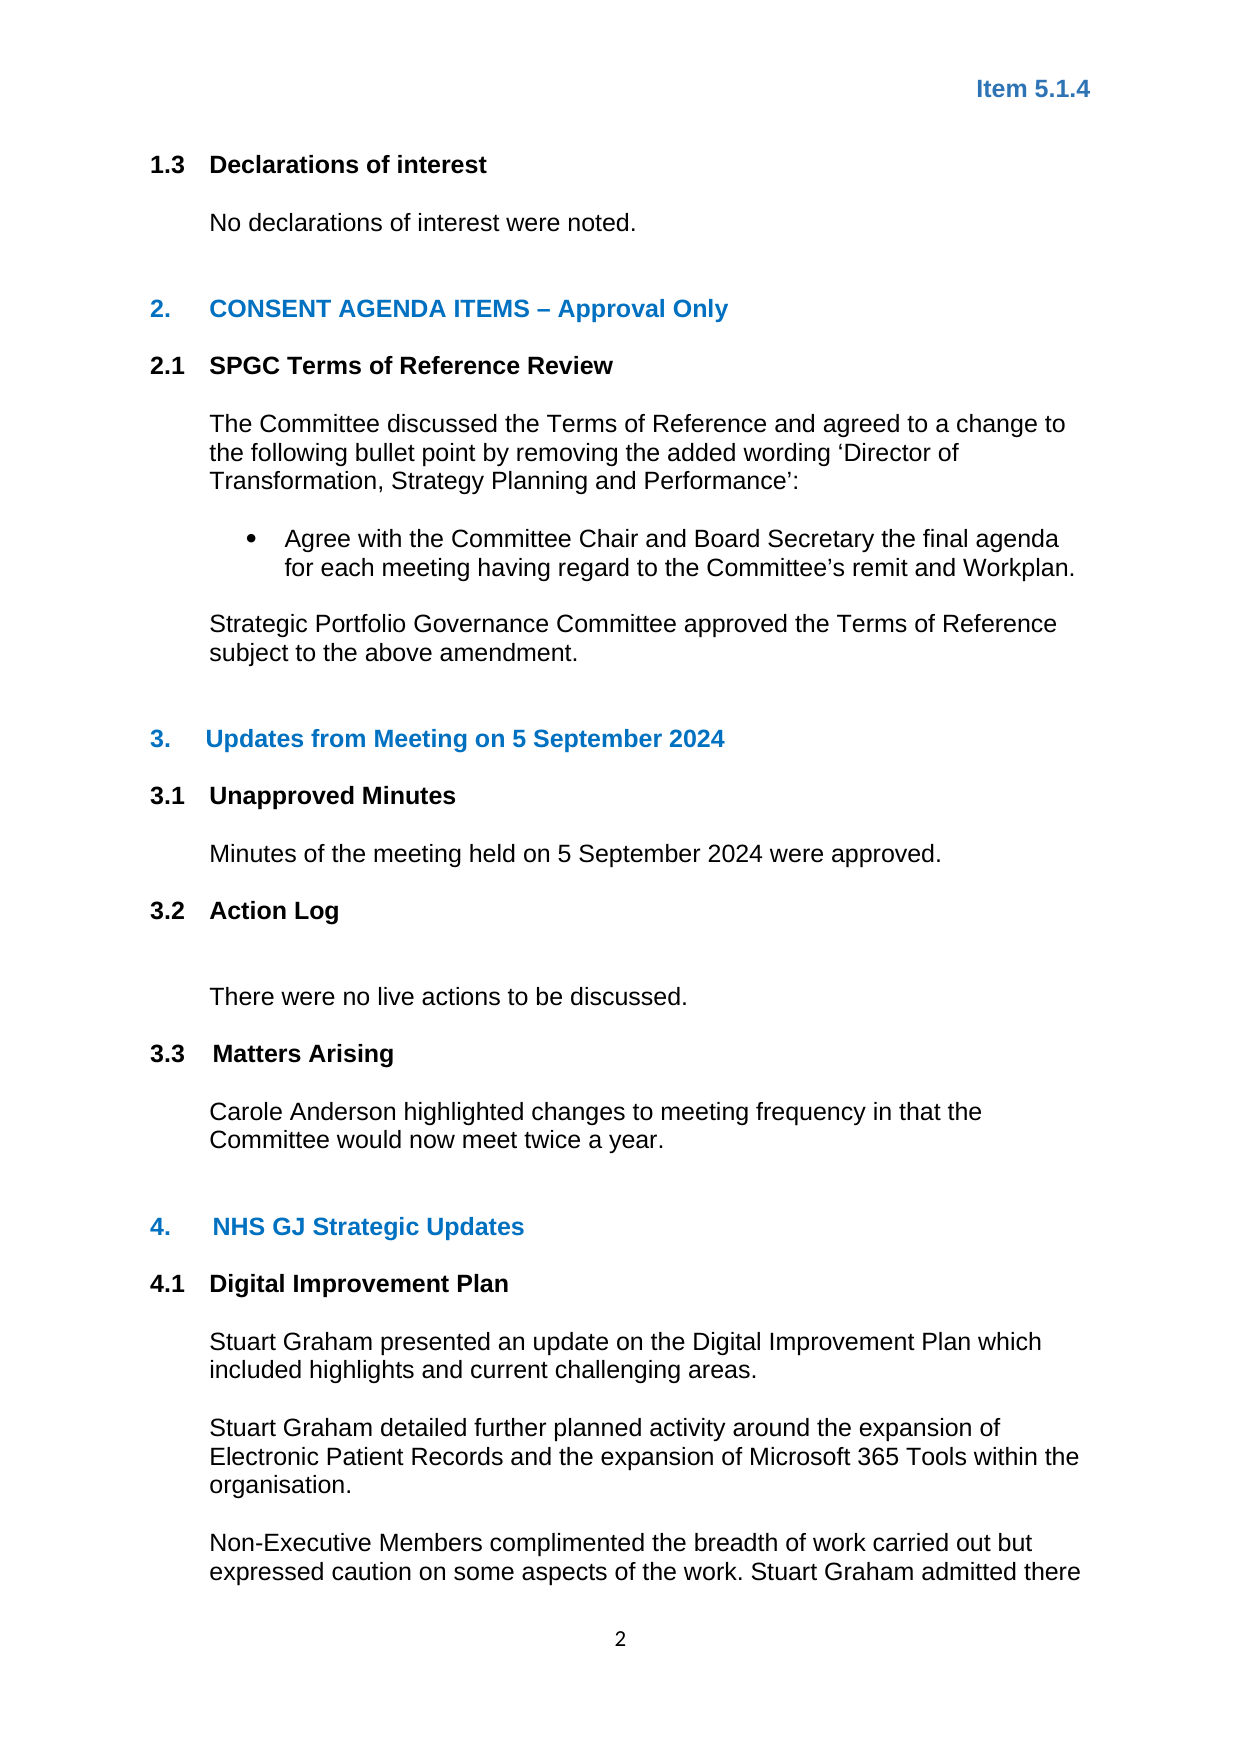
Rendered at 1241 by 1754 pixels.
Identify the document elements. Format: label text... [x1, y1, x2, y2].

text 1.3 Declarations of interest [150, 150, 1090, 179]
text Stuart Graham detailed further planned activity around the expansion of Electronic Patient Records and the expansion of Microsoft 365 Tools within the organisation. [209, 1413, 1090, 1499]
text Carole Anderson highlighted changes to meeting frequency in that the Committee would now meet twice a year. [209, 1097, 1090, 1154]
text 3.2 Action Log [150, 896, 1090, 925]
text 3. Updates from Meeting on 5 September 2024 [150, 724, 1090, 752]
text 3.3 Matters Arising [150, 1039, 1090, 1068]
text 2. CONSENT AGENDA ITEMS – Approval Only [150, 294, 1090, 322]
text 2.1 SPGC Terms of Reference Review [150, 351, 1090, 380]
text Stuart Graham presented an update on the Digital Improvement Plan which included highlights and current challenging areas. [209, 1327, 1090, 1384]
list Agree with the Committee Chair and Board Secretary the final agenda for each meeting having regard to the Committee’s remit and Workplan. [247, 524, 1090, 581]
text Strategic Portfolio Governance Committee approved the Terms of Reference subject to the above amendment. [150, 609, 1090, 667]
text 4. NHS GJ Strategic Updates [150, 1212, 1090, 1240]
text The Committee discussed the Terms of Reference and agreed to a change to the following bullet point by removing the added wording ‘Director of Transformation, Strategy Planning and Performance’: [150, 409, 1090, 495]
text 4.1 Digital Improvement Plan [150, 1269, 1090, 1298]
text 3.1 Unapproved Minutes [150, 781, 1090, 810]
text No declarations of interest were noted. [150, 207, 1090, 236]
text There were no live actions to be discussed. [150, 982, 1090, 1010]
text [209, 1528, 1090, 1585]
list Minutes of the meeting held on 5 September 2024 were approved. [209, 839, 1090, 867]
